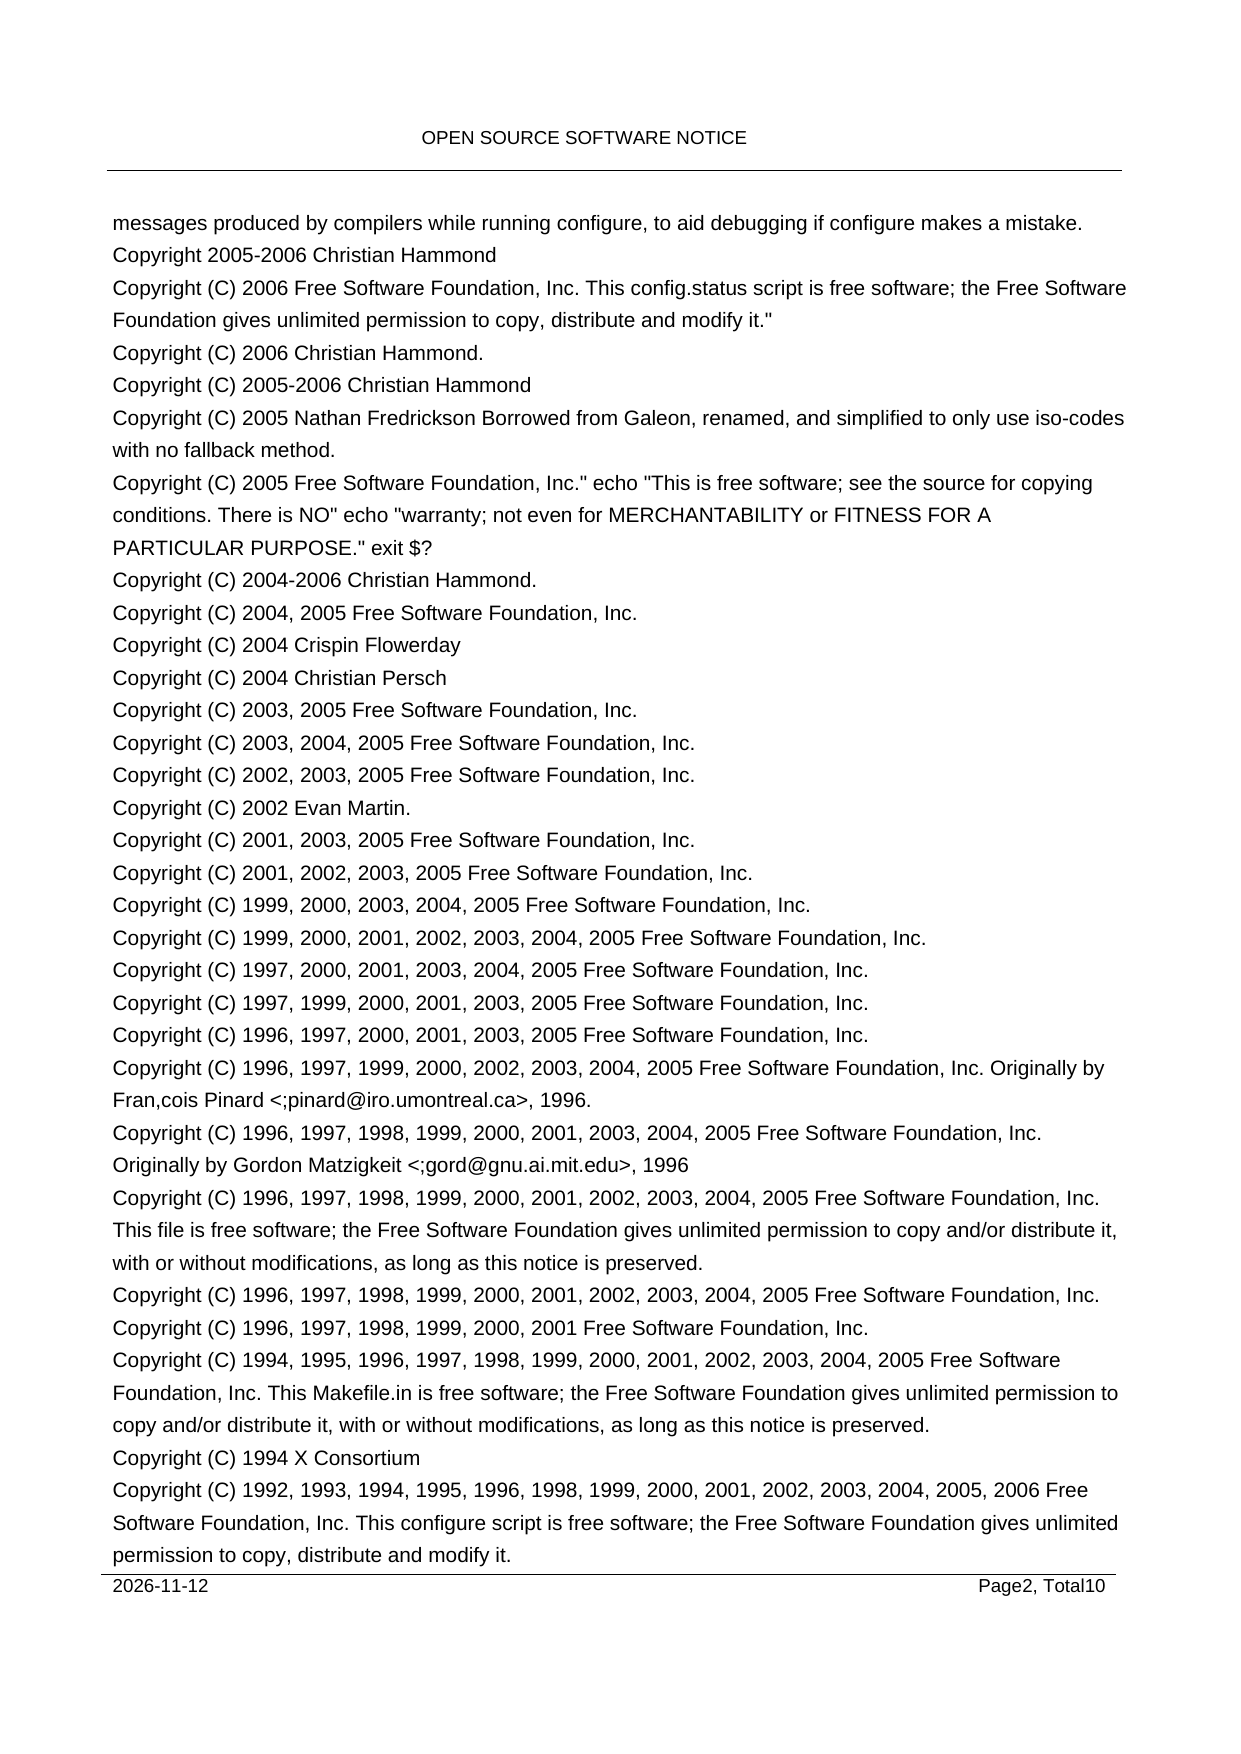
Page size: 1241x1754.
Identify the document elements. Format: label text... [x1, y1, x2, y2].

text Copyright 2005-2006 Christian Hammond [112, 239, 1128, 271]
text Copyright (C) 1996, 1997, 1998, 1999, 2000, 2001 Free Software Foundation, Inc. [112, 1311, 1128, 1344]
text Copyright (C) 1996, 1997, 2000, 2001, 2003, 2005 Free Software Foundation, Inc. [112, 1019, 1128, 1051]
text Copyright (C) 1997, 1999, 2000, 2001, 2003, 2005 Free Software Foundation, Inc. [112, 986, 1128, 1019]
text Copyright (C) 1992, 1993, 1994, 1995, 1996, 1998, 1999, 2000, 2001, 2002, 2003, 2004, 2005, 2006 Free Software Foundation, Inc. This configure script is free software; the Free Software Foundation gives unlimited permission to copy, distribute and modify it. [112, 1474, 1128, 1571]
text Copyright (C) 2002 Evan Martin. [112, 791, 1128, 824]
text Copyright (C) 2006 Free Software Foundation, Inc. This config.status script is free software; the Free Software Foundation gives unlimited permission to copy, distribute and modify it." [112, 271, 1128, 336]
text Copyright (C) 2003, 2005 Free Software Foundation, Inc. [112, 694, 1128, 726]
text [112, 206, 1128, 239]
text Copyright (C) 1996, 1997, 1998, 1999, 2000, 2001, 2002, 2003, 2004, 2005 Free Software Foundation, Inc. This file is free software; the Free Software Foundation gives unlimited permission to copy and/or distribute it, with or without modifications, as long as this notice is preserved. [112, 1181, 1128, 1279]
text Copyright (C) 2004 Crispin Flowerday [112, 629, 1128, 661]
text Copyright (C) 1996, 1997, 1998, 1999, 2000, 2001, 2002, 2003, 2004, 2005 Free Software Foundation, Inc. [112, 1279, 1128, 1311]
text Copyright (C) 2004-2006 Christian Hammond. [112, 564, 1128, 596]
text Copyright (C) 1999, 2000, 2001, 2002, 2003, 2004, 2005 Free Software Foundation, Inc. [112, 921, 1128, 954]
text Copyright (C) 2002, 2003, 2005 Free Software Foundation, Inc. [112, 759, 1128, 791]
text Copyright (C) 1997, 2000, 2001, 2003, 2004, 2005 Free Software Foundation, Inc. [112, 954, 1128, 986]
text Copyright (C) 2005 Free Software Foundation, Inc." echo "This is free software; see the source for copying conditions. There is NO" echo "warranty; not even for MERCHANTABILITY or FITNESS FOR A PARTICULAR PURPOSE." exit $? [112, 466, 1128, 564]
text Copyright (C) 2001, 2003, 2005 Free Software Foundation, Inc. [112, 824, 1128, 856]
text Copyright (C) 2003, 2004, 2005 Free Software Foundation, Inc. [112, 726, 1128, 759]
text Copyright (C) 2006 Christian Hammond. [112, 336, 1128, 369]
text Copyright (C) 1994 X Consortium [112, 1441, 1128, 1474]
text Copyright (C) 2001, 2002, 2003, 2005 Free Software Foundation, Inc. [112, 856, 1128, 889]
text Copyright (C) 1996, 1997, 1999, 2000, 2002, 2003, 2004, 2005 Free Software Foundation, Inc. Originally by Fran,cois Pinard <;pinard@iro.umontreal.ca>, 1996. [112, 1051, 1128, 1116]
text Copyright (C) 1994, 1995, 1996, 1997, 1998, 1999, 2000, 2001, 2002, 2003, 2004, 2005 Free Software Foundation, Inc. This Makefile.in is free software; the Free Software Foundation gives unlimited permission to copy and/or distribute it, with or without modifications, as long as this notice is preserved. [112, 1344, 1128, 1441]
text Copyright (C) 2004 Christian Persch [112, 661, 1128, 694]
text Copyright (C) 2005 Nathan Fredrickson Borrowed from Galeon, renamed, and simplified to only use iso-codes with no fallback method. [112, 401, 1128, 466]
text Copyright (C) 2005-2006 Christian Hammond [112, 369, 1128, 401]
text Copyright (C) 2004, 2005 Free Software Foundation, Inc. [112, 596, 1128, 629]
text Copyright (C) 1999, 2000, 2003, 2004, 2005 Free Software Foundation, Inc. [112, 889, 1128, 921]
text Copyright (C) 1996, 1997, 1998, 1999, 2000, 2001, 2003, 2004, 2005 Free Software Foundation, Inc. Originally by Gordon Matzigkeit <;gord@gnu.ai.mit.edu>, 1996 [112, 1116, 1128, 1181]
